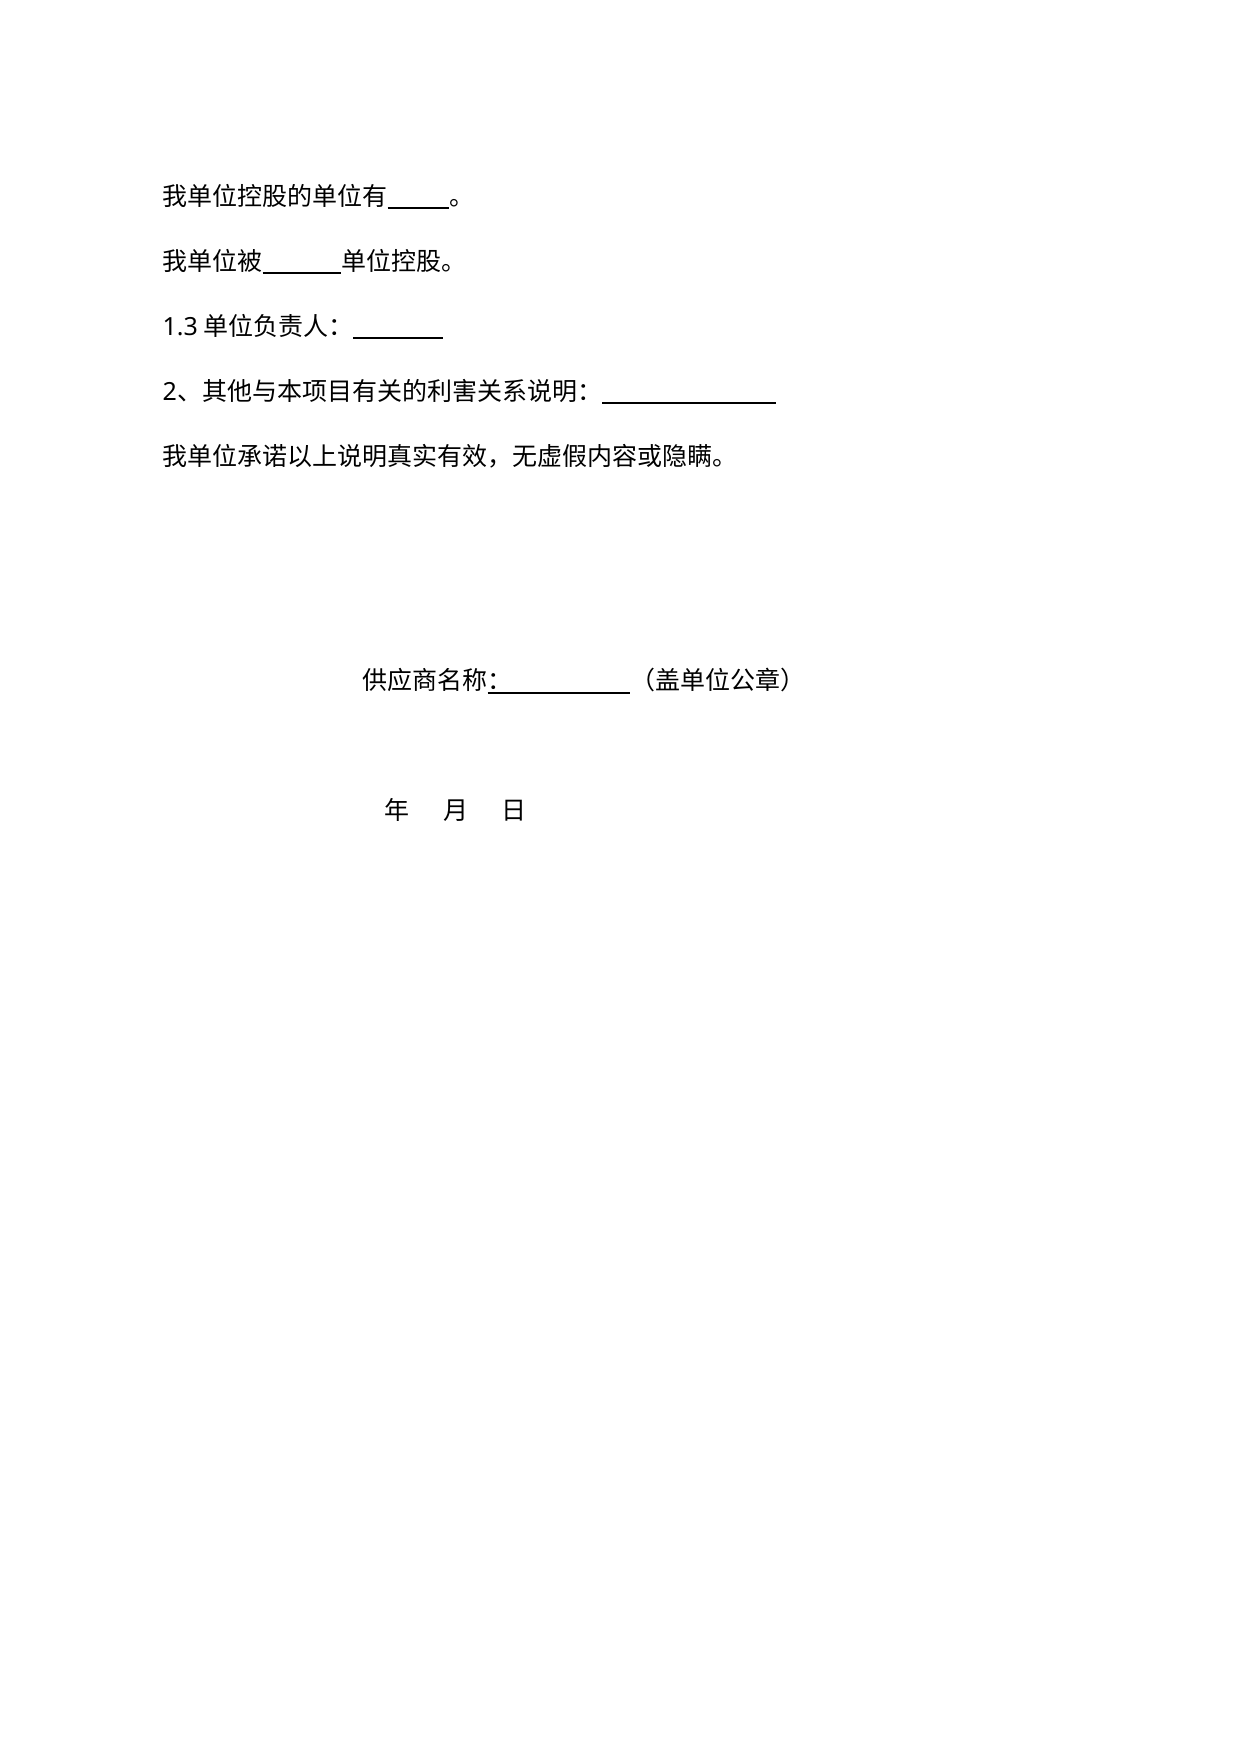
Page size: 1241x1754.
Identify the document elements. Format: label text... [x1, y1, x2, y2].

text 年 月 日 [112, 776, 1128, 841]
text 我单位被 单位控股。 [112, 227, 1128, 292]
text 1.3单位负责人： [112, 292, 1128, 357]
text 我单位控股的单位有 。 [112, 162, 1128, 227]
text 我单位承诺以上说明真实有效，无虚假内容或隐瞒。 [112, 422, 1128, 487]
text 供应商名称： （盖单位公章） [112, 646, 1128, 711]
text 2、其他与本项目有关的利害关系说明： [112, 357, 1128, 422]
